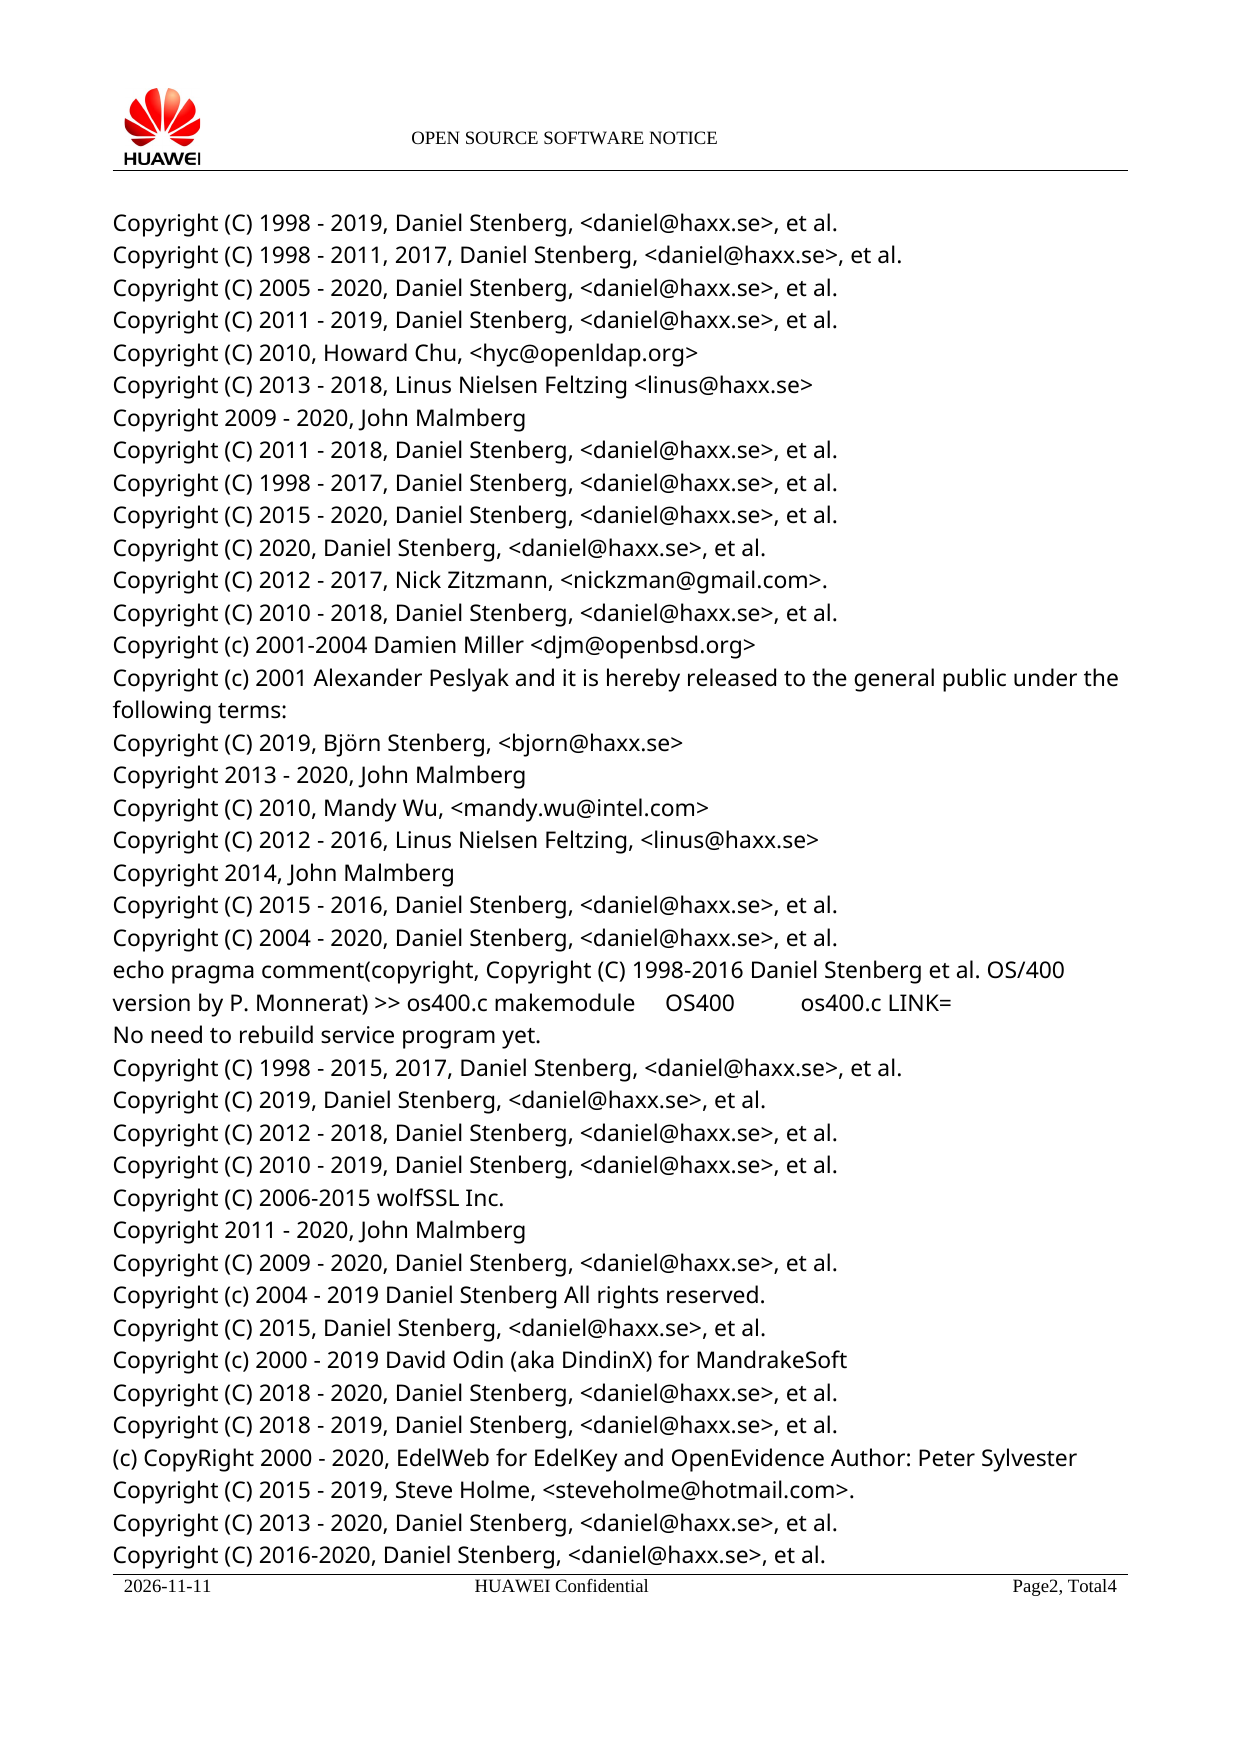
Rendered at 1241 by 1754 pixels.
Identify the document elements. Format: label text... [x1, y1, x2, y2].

picture [124, 88, 201, 165]
